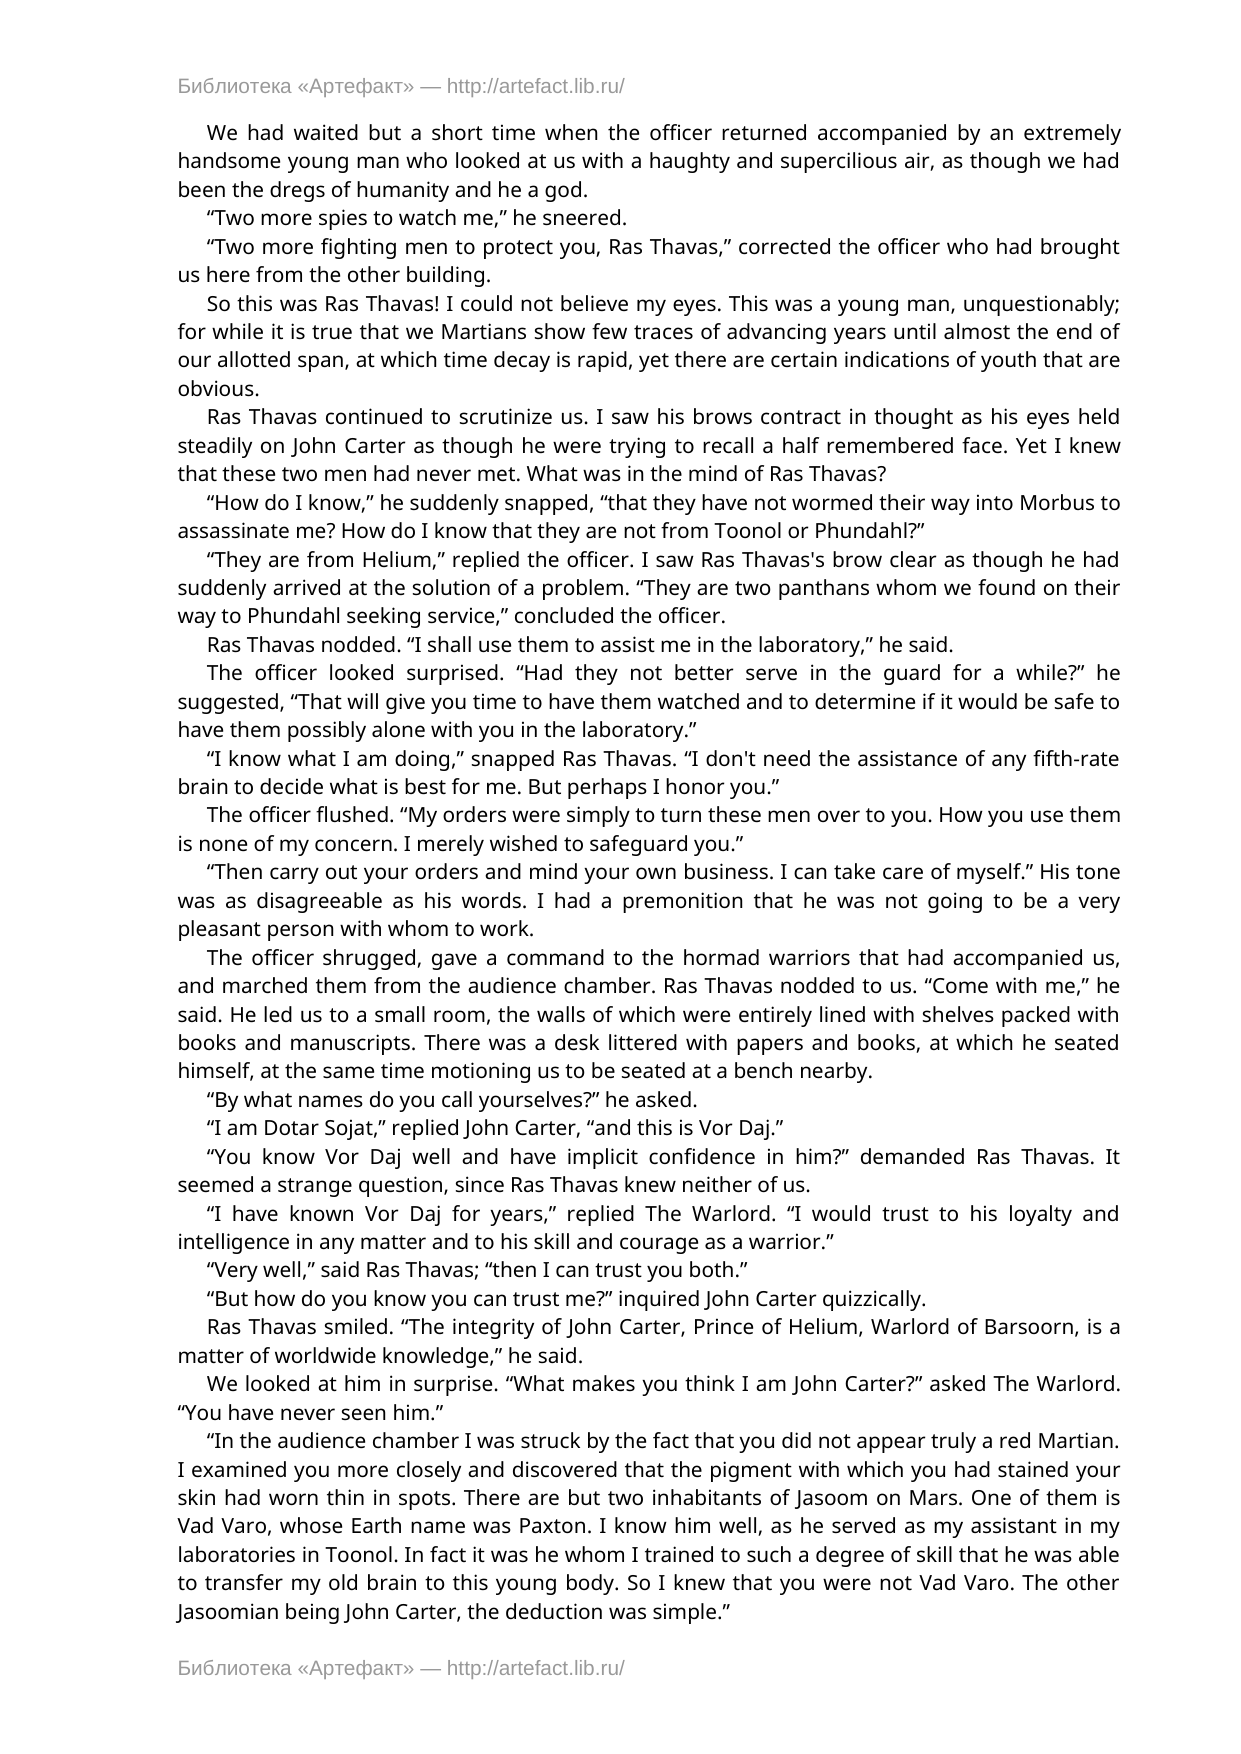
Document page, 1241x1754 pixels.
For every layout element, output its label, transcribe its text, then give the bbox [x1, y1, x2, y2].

text The officer flushed. “My orders were simply to turn these men over to you. How you use them is none of my concern. I merely wished to safeguard you.” [177, 801, 1122, 857]
text “You know Vor Daj well and have implicit confidence in him?” demanded Ras Thavas. It seemed a strange question, since Ras Thavas knew neither of us. [177, 1142, 1122, 1199]
text “They are from Helium,” replied the officer. I saw Ras Thavas's brow clear as though he had suddenly arrived at the solution of a problem. “They are two panthans whom we found on their way to Phundahl seeking service,” concluded the officer. [177, 545, 1122, 630]
text So this was Ras Thavas! I could not believe my eyes. This was a young man, unquestionably; for while it is true that we Martians show few traces of advancing years until almost the end of our allotted span, at which time decay is rapid, yet there are certain indications of youth that are obvious. [177, 289, 1122, 402]
text “I have known Vor Daj for years,” replied The Warlord. “I would trust to his loyalty and intelligence in any matter and to his skill and courage as a warrior.” [177, 1199, 1122, 1256]
text “Then carry out your orders and mind your own business. I can take care of myself.” His tone was as disagreeable as his words. I had a premonition that he was not going to be a very pleasant person with whom to work. [177, 857, 1122, 943]
text “In the audience chamber I was struck by the fact that you did not appear truly a red Martian. I examined you more closely and discovered that the pigment with which you had stained your skin had worn thin in spots. There are but two inhabitants of Jasoom on Mars. One of them is Vad Varo, whose Earth name was Paxton. I know him well, as he served as my assistant in my laboratories in Toonol. In fact it was he whom I trained to such a degree of skill that he was able to transfer my old brain to this young body. So I knew that you were not Vad Varo. The other Jasoomian being John Carter, the deduction was simple.” [177, 1426, 1122, 1625]
text Ras Thavas smiled. “The integrity of John Carter, Prince of Helium, Warlord of Barsoorn, is a matter of worldwide knowledge,” he said. [177, 1312, 1122, 1369]
text “I know what I am doing,” snapped Ras Thavas. “I don't need the assistance of any fifth-rate brain to decide what is best for me. But perhaps I honor you.” [177, 744, 1122, 801]
text Ras Thavas continued to scrutinize us. I saw his brows contract in thought as his eyes held steadily on John Carter as though he were trying to recall a half remembered face. Yet I knew that these two men had never met. What was in the mind of Ras Thavas? [177, 402, 1122, 488]
text “Two more spies to watch me,” he sneered. [177, 203, 1122, 232]
text The officer shrugged, gave a command to the hormad warriors that had accompanied us, and marched them from the audience chamber. Ras Thavas nodded to us. “Come with me,” he said. He led us to a small room, the walls of which were entirely lined with shelves packed with books and manuscripts. There was a desk littered with papers and books, at which he seated himself, at the same time motioning us to be seated at a bench nearby. [177, 943, 1122, 1085]
text “Very well,” said Ras Thavas; “then I can trust you both.” [177, 1256, 1122, 1284]
text “I am Dotar Sojat,” replied John Carter, “and this is Vor Daj.” [177, 1113, 1122, 1142]
text “But how do you know you can trust me?” inquired John Carter quizzically. [177, 1284, 1122, 1312]
text “By what names do you call yourselves?” he asked. [177, 1085, 1122, 1113]
text We had waited but a short time when the officer returned accompanied by an extremely handsome young man who looked at us with a haughty and supercilious air, as though we had been the dregs of humanity and he a god. [177, 118, 1122, 203]
text We looked at him in surprise. “What makes you think I am John Carter?” asked The Warlord. “You have never seen him.” [177, 1369, 1122, 1426]
text Ras Thavas nodded. “I shall use them to assist me in the laboratory,” he said. [177, 630, 1122, 658]
text “How do I know,” he suddenly snapped, “that they have not wormed their way into Morbus to assassinate me? How do I know that they are not from Toonol or Phundahl?” [177, 488, 1122, 545]
text “Two more fighting men to protect you, Ras Thavas,” corrected the officer who had brought us here from the other building. [177, 232, 1122, 289]
text The officer looked surprised. “Had they not better serve in the guard for a while?” he suggested, “That will give you time to have them watched and to determine if it would be safe to have them possibly alone with you in the laboratory.” [177, 658, 1122, 744]
